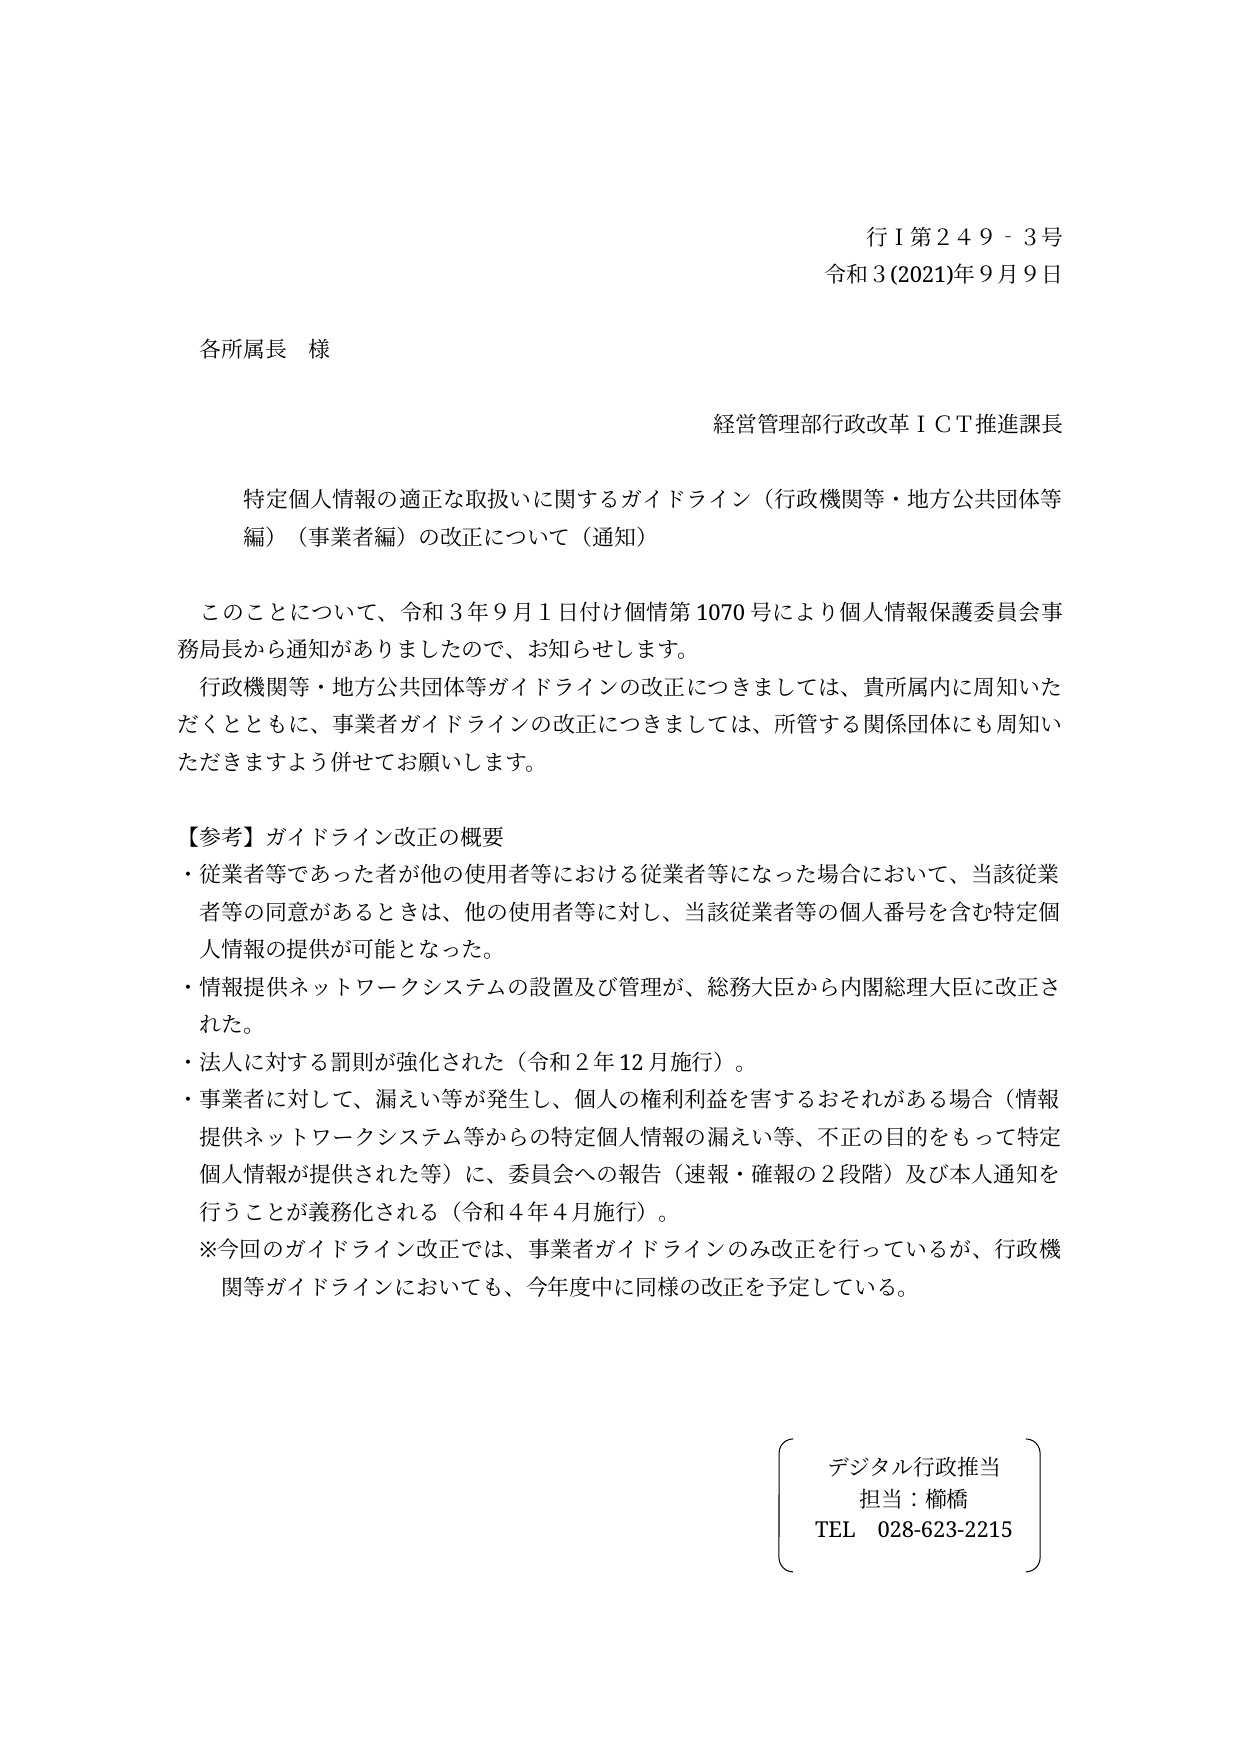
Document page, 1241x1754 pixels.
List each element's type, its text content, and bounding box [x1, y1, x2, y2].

text ・従業者等であった者が他の使用者等における従業者等になった場合において、当該従業者等の同意があるときは、他の使用者等に対し、当該従業者等の個人番号を含む特定個人情報の提供が可能となった。 [177, 854, 1063, 967]
text 行Ｉ第２４９‐３号 [177, 217, 1063, 254]
text ・法人に対する罰則が強化された（令和２年12月施行）。 [177, 1042, 1063, 1079]
text 特定個人情報の適正な取扱いに関するガイドライン（行政機関等・地方公共団体等編）（事業者編）の改正について（通知） [177, 479, 1063, 554]
text 令和３(2021)年９月９日 [177, 254, 1063, 292]
text 行政機関等・地方公共団体等ガイドラインの改正につきましては、貴所属内に周知いただくとともに、事業者ガイドラインの改正につきましては、所管する関係団体にも周知いただきますよう併せてお願いします。 [177, 667, 1063, 779]
text ・情報提供ネットワークシステムの設置及び管理が、総務大臣から内閣総理大臣に改正された。 [177, 967, 1063, 1042]
text このことについて、令和３年９月１日付け個情第1070号により個人情報保護委員会事務局長から通知がありましたので、お知らせします。 [177, 592, 1063, 667]
text 【参考】ガイドライン改正の概要 [177, 817, 1063, 854]
text ・事業者に対して、漏えい等が発生し、個人の権利利益を害するおそれがある場合（情報提供ネットワークシステム等からの特定個人情報の漏えい等、不正の目的をもって特定個人情報が提供された等）に、委員会への報告（速報・確報の２段階）及び本人通知を行うことが義務化される（令和４年４月施行）。 [177, 1079, 1063, 1229]
text 各所属長 様 [177, 329, 1063, 367]
text ※今回のガイドライン改正では、事業者ガイドラインのみ改正を行っているが、行政機関等ガイドラインにおいても、今年度中に同様の改正を予定している。 [199, 1229, 1063, 1304]
text 経営管理部行政改革ＩＣＴ推進課長 [177, 404, 1063, 442]
